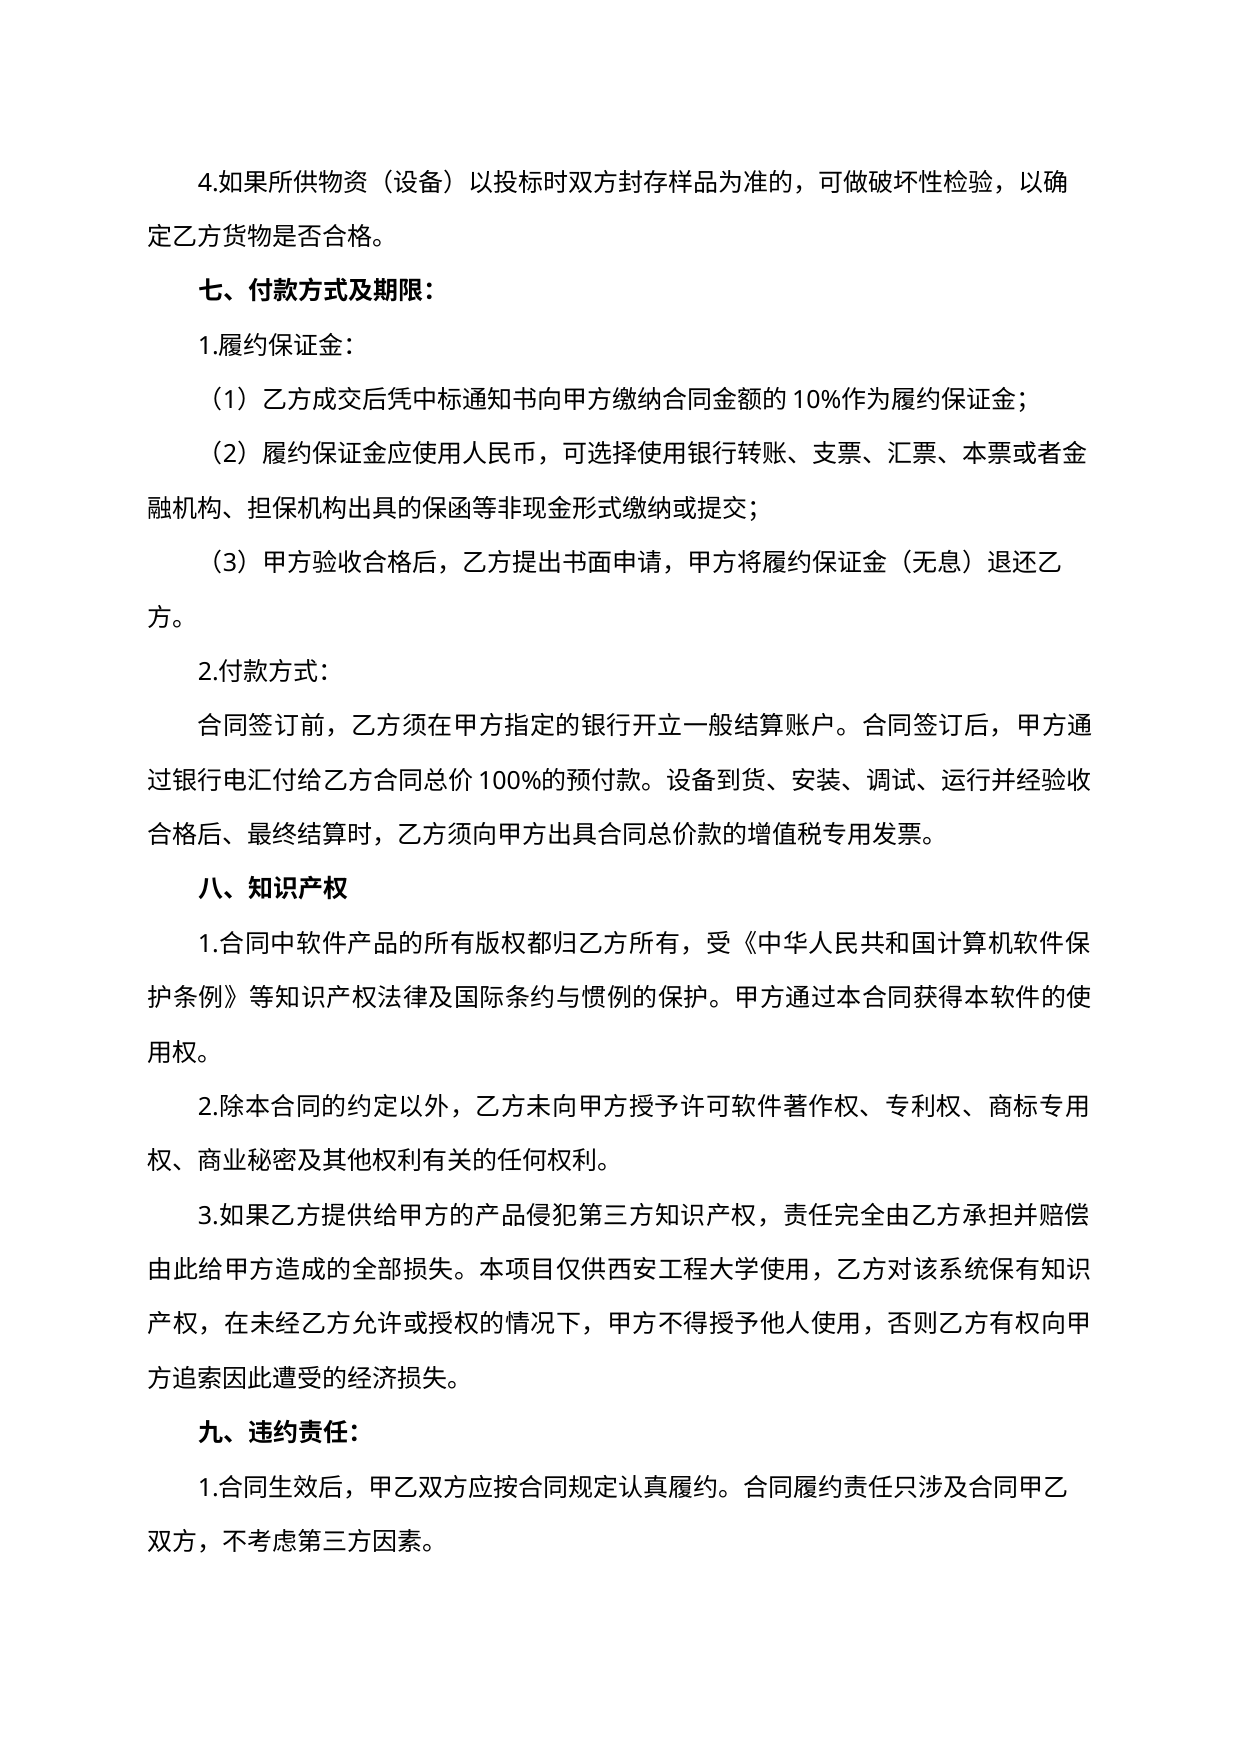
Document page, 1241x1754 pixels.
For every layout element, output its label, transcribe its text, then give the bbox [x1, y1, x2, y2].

text 1.履约保证金： [148, 325, 1093, 361]
text （2）履约保证金应使用人民币，可选择使用银行转账、支票、汇票、本票或者金融机构、担保机构出具的保函等非现金形式缴纳或提交； [148, 434, 1093, 524]
text （3）甲方验收合格后，乙方提出书面申请，甲方将履约保证金（无息）退还乙方。 [148, 543, 1093, 633]
text 1.合同生效后，甲乙双方应按合同规定认真履约。合同履约责任只涉及合同甲乙双方，不考虑第三方因素。 [148, 1467, 1093, 1558]
text 2.除本合同的约定以外，乙方未向甲方授予许可软件著作权、专利权、商标专用权、商业秘密及其他权利有关的任何权利。 [148, 1086, 1093, 1177]
text 八、知识产权 [148, 869, 1093, 905]
list 七、付款方式及期限： [148, 271, 1093, 307]
text 4.如果所供物资（设备）以投标时双方封存样品为准的，可做破坏性检验，以确定乙方货物是否合格。 [148, 162, 1093, 253]
text （1）乙方成交后凭中标通知书向甲方缴纳合同金额的10%作为履约保证金； [148, 379, 1093, 416]
text 1.合同中软件产品的所有版权都归乙方所有，受《中华人民共和国计算机软件保护条例》等知识产权法律及国际条约与惯例的保护。甲方通过本合同获得本软件的使用权。 [148, 923, 1093, 1068]
text 2.付款方式： [148, 651, 1093, 688]
list 九、违约责任： [148, 1413, 1093, 1449]
text 3.如果乙方提供给甲方的产品侵犯第三方知识产权，责任完全由乙方承担并赔偿由此给甲方造成的全部损失。本项目仅供西安工程大学使用，乙方对该系统保有知识产权，在未经乙方允许或授权的情况下，甲方不得授予他人使用，否则乙方有权向甲方追索因此遭受的经济损失。 [148, 1195, 1093, 1394]
text 合同签订前，乙方须在甲方指定的银行开立一般结算账户。合同签订后，甲方通过银行电汇付给乙方合同总价100%的预付款。设备到货、安装、调试、运行并经验收合格后、最终结算时，乙方须向甲方出具合同总价款的增值税专用发票。 [148, 706, 1093, 851]
